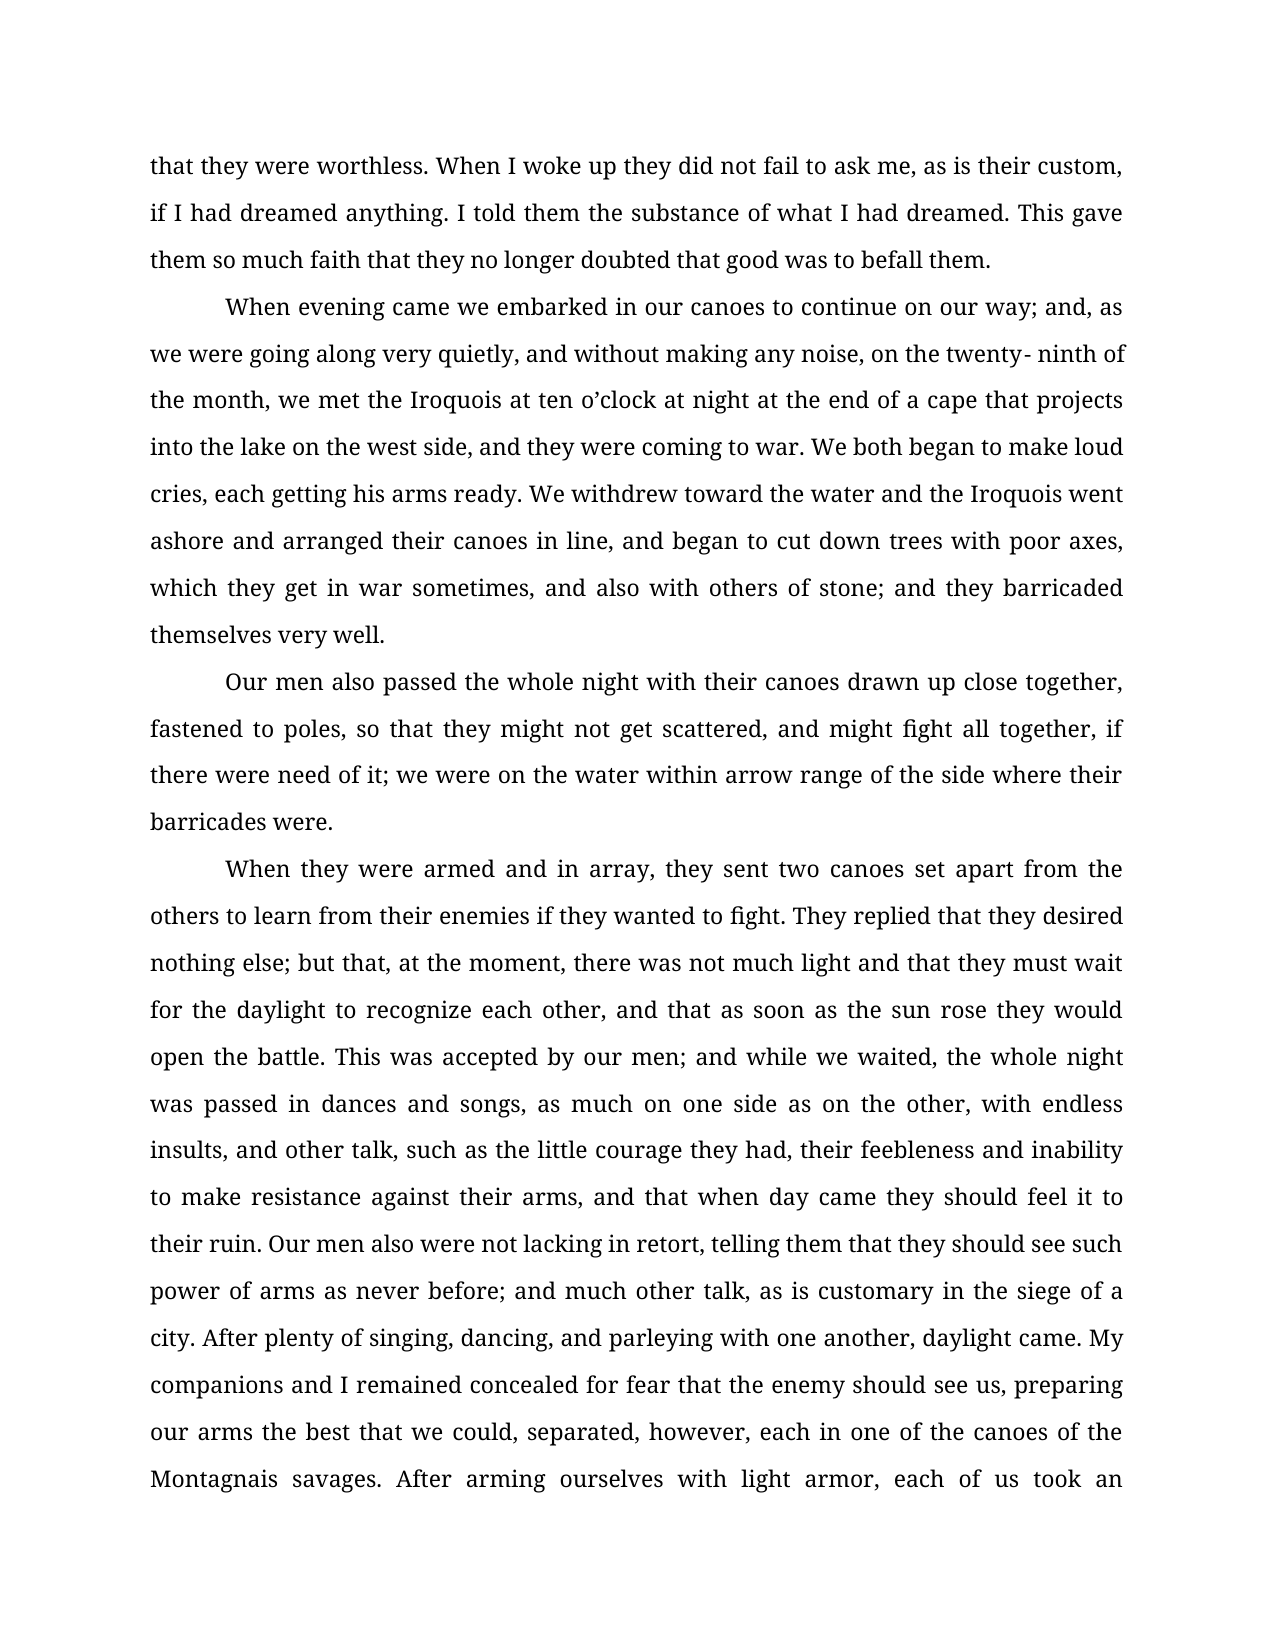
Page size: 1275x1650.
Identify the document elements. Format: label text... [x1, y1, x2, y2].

text Our men also passed the whole night with their canoes drawn up close together, fastened to poles, so that they might not get scattered, and might fight all together, if there were need of it; we were on the water within arrow range of the side where their barricades were. [150, 666, 1125, 837]
text When evening came we embarked in our canoes to continue on our way; and, as we were going along very quietly, and without making any noise, on the twenty‑ ninth of the month, we met the Iroquois at ten o’clock at night at the end of a cape that projects into the lake on the west side, and they were coming to war. We both began to make loud cries, each getting his arms ready. We withdrew toward the water and the Iroquois went ashore and arranged their canoes in line, and began to cut down trees with poor axes, which they get in war sometimes, and also with others of stone; and they barricaded themselves very well. [150, 291, 1125, 650]
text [150, 853, 1125, 1494]
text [150, 150, 1125, 275]
